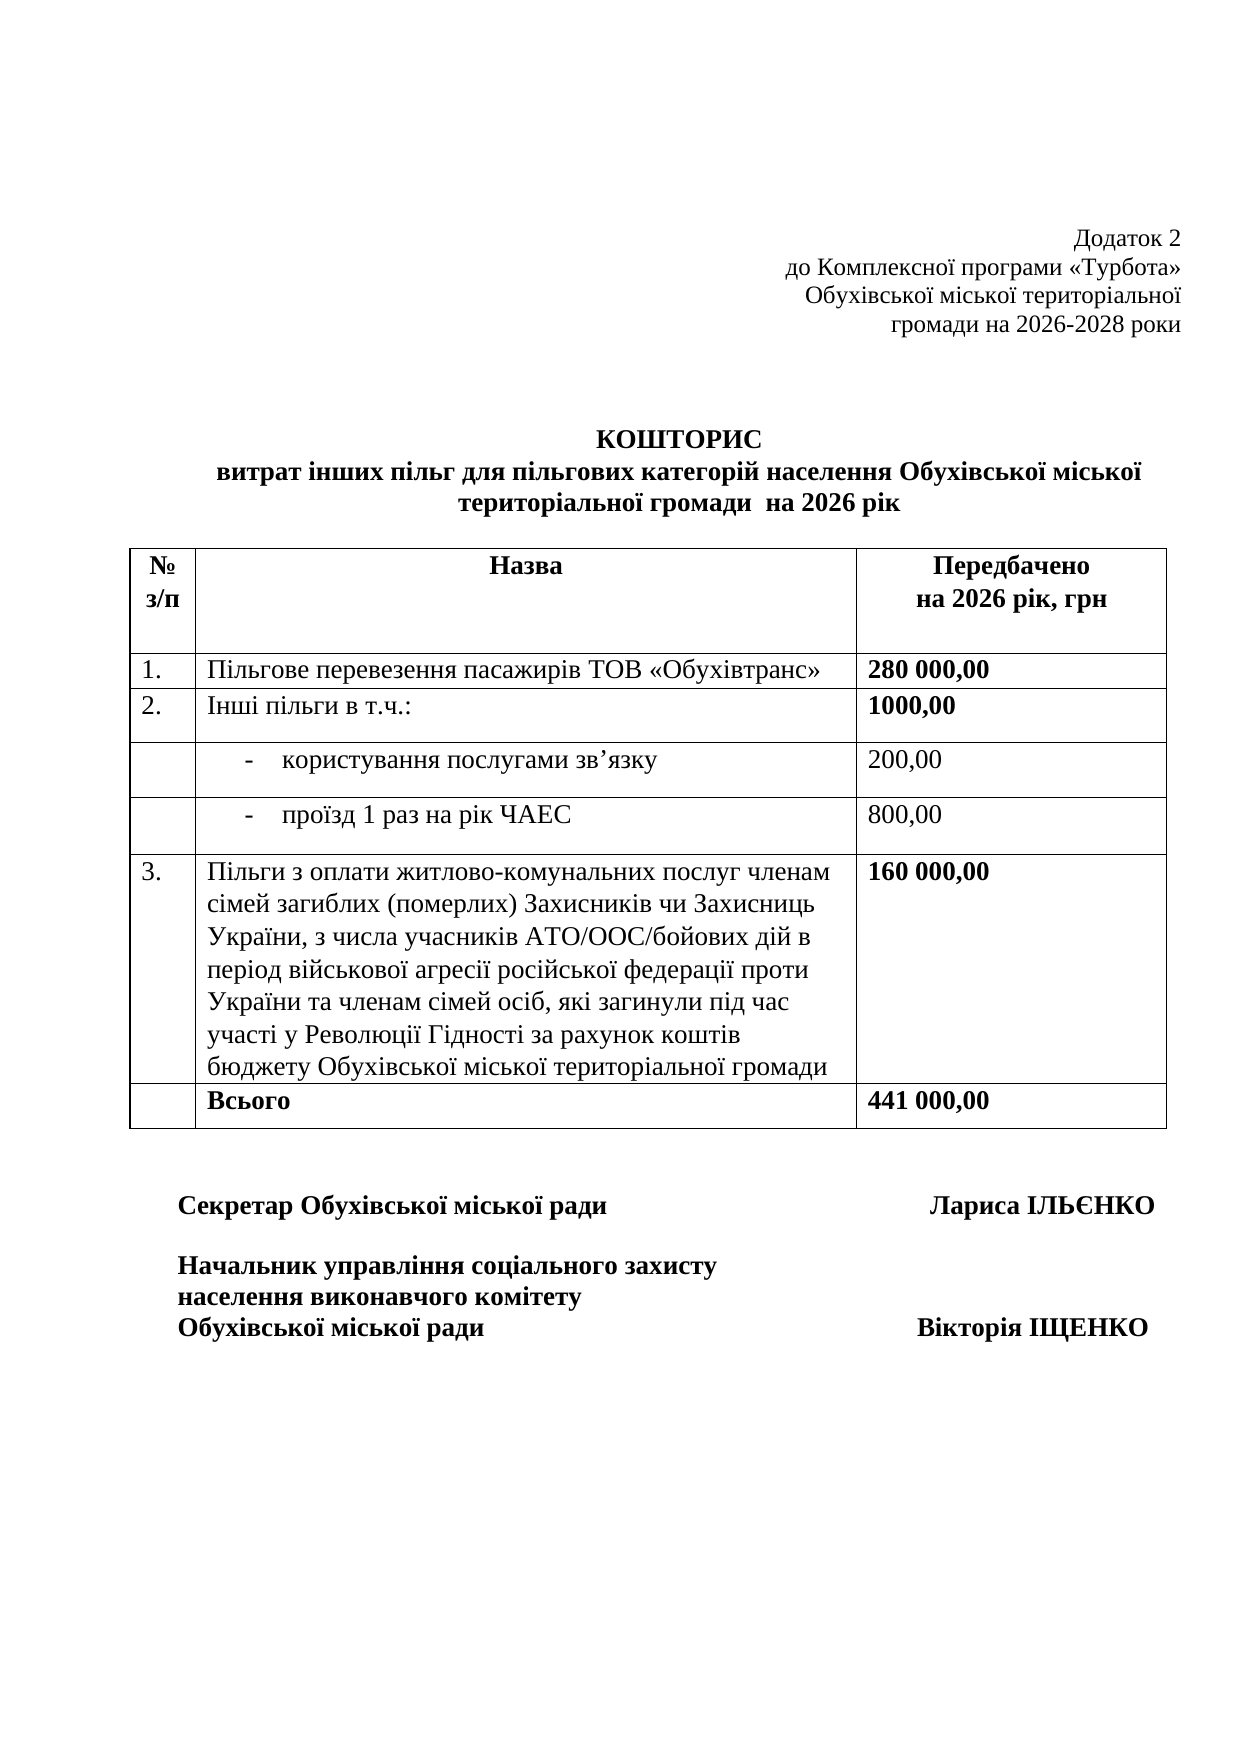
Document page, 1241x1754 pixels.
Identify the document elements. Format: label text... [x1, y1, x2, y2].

table_cell проїзд 1 раз на рік ЧАЕС [196, 798, 856, 854]
table_cell [131, 1084, 195, 1128]
table_cell Всього [196, 1084, 856, 1128]
table_header Передбачено на 2026 рік, грн [857, 549, 1166, 652]
text Обухівської міської ради Вікторія ІЩЕНКО [177, 1311, 1181, 1342]
table_cell 1000,00 [857, 689, 1166, 742]
table_cell Пільги з оплати житлово-комунальних послуг членам сімей загиблих (померлих) Захисників чи Захисниць України, з числа учасників АТО/ООС/бойових дій в період військової агресії російської федерації проти України та членам сімей осіб, які загинули під час участі у Революції Гідності за рахунок коштів бюджету Обухівської міської територіальної громади [196, 855, 856, 1083]
table_cell 441 000,00 [857, 1084, 1166, 1128]
text КОШТОРИС [177, 423, 1181, 454]
table_cell Інші пільги в т.ч.: [196, 689, 856, 742]
text витрат інших пільг для пільгових категорій населення Обухівської міської територіальної громади на 2026 рік [177, 454, 1181, 517]
text до Комплексної програми «Турбота» Обухівської міської територіальної громади на 2026-2028 роки [783, 252, 1181, 338]
table_cell [131, 798, 195, 854]
table_cell 160 000,00 [857, 855, 1166, 1083]
table_cell 3. [131, 855, 195, 1083]
table_cell 1. [131, 654, 195, 688]
text Додаток 2 [783, 223, 1181, 252]
text населення виконавчого комітету [177, 1280, 1181, 1311]
table_cell [131, 743, 195, 797]
table_cell 800,00 [857, 798, 1166, 854]
table_cell Пільгове перевезення пасажирів ТОВ «Обухівтранс» [196, 654, 856, 688]
table_cell 2. [131, 689, 195, 742]
text Секретар Обухівської міської ради Лариса ІЛЬЄНКО [177, 1189, 1181, 1220]
table_header Назва [196, 549, 856, 652]
table_cell 200,00 [857, 743, 1166, 797]
text Начальник управління соціального захисту [177, 1249, 1181, 1280]
table_header № з/п [131, 549, 195, 652]
table_cell 280 000,00 [857, 654, 1166, 688]
table_cell користування послугами зв’язку [196, 743, 856, 797]
